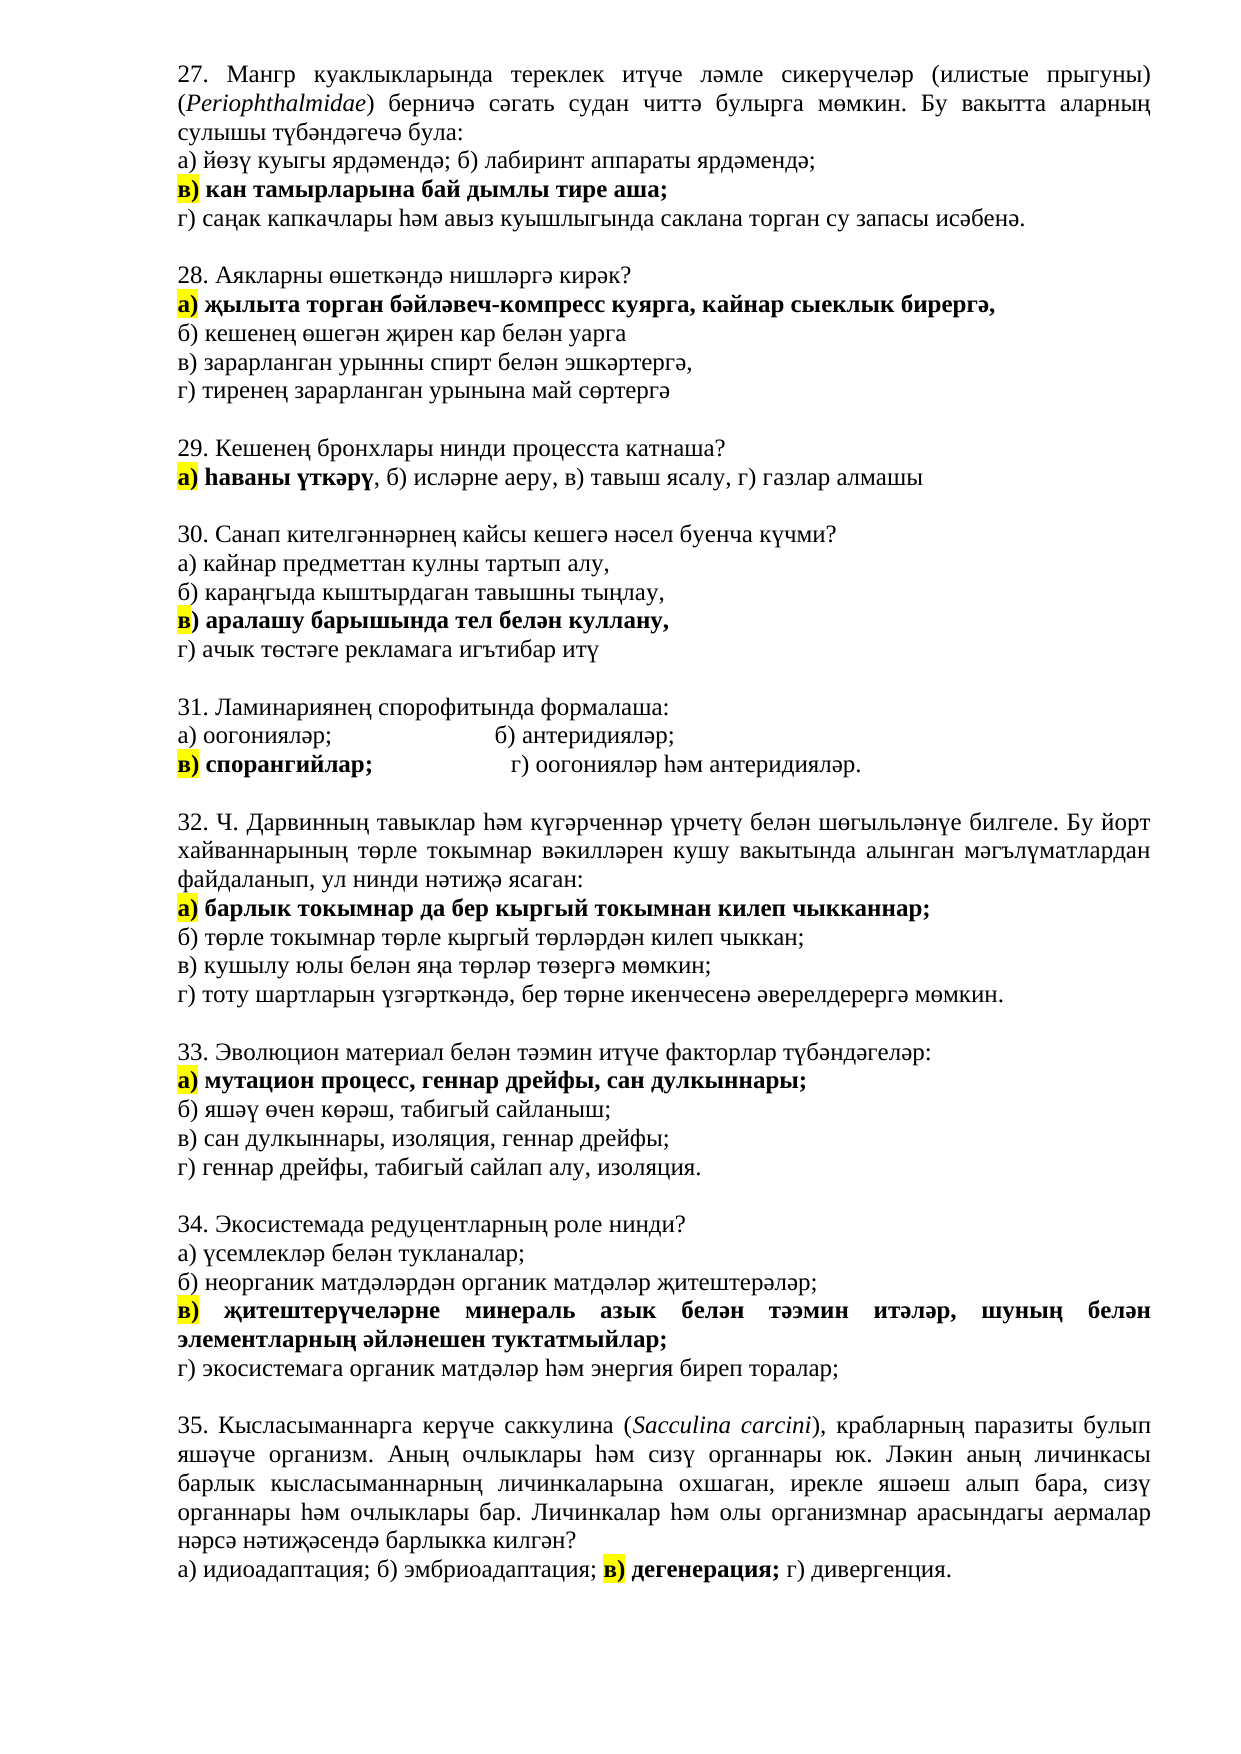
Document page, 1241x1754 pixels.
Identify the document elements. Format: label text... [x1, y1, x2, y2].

text г) геннар дрейфы, табигый сайлап алу, изоляция. [177, 1152, 1152, 1180]
text 30. Санап кителгәннәрнең кайсы кешегә нәсел буенча күчми? [177, 519, 1152, 548]
text г) ачык төстәге рекламага игътибар итү [177, 634, 1152, 663]
text в) спорангийлар; г) оогонияләр һәм антеридияләр. [199, 749, 1152, 778]
text в) аралашу барышында тел белән куллану, [191, 605, 1152, 634]
text а) йөзү куыгы ярдәмендә; б) лабиринт аппараты ярдәмендә; [177, 145, 1152, 174]
text 32. Ч. Дарвинның тавыклар һәм күгәрченнәр үрчетү белән шөгыльләнүе билгеле. Бу йорт хайваннарының төрле токымнар вәкилләрен кушу вакытында алынган мәгълүматлардан файдаланып, ул нинди нәтиҗә ясаган: [177, 807, 1152, 893]
text 27. Мангр куаклыкларында тереклек итүче ләмле сикерүчеләр (илистые прыгуны) (Periophthalmidae) берничә сәгать судан читтә булырга мөмкин. Бу вакытта аларның сулышы түбәндәгечә була: [177, 59, 1152, 145]
text б) төрле токымнар төрле кыргый төрләрдән килеп чыккан; [177, 922, 1152, 950]
text г) тоту шартларын үзгәрткәндә, бер төрне икенчесенә әверелдерергә мөмкин. [177, 979, 1152, 1008]
text 34. Экосистемада редуцентларның роле нинди? [177, 1209, 1152, 1238]
text а) барлык токымнар да бер кыргый токымнан килеп чыкканнар; [198, 893, 1152, 922]
text г) саңак капкачлары һәм авыз куышлыгында саклана торган су запасы исәбенә. [177, 203, 1152, 232]
text б) яшәү өчен көрәш, табигый сайланыш; [177, 1094, 1152, 1123]
text в) җитештерүчеләрне минераль азык белән тәэмин итәләр, шуның белән элементларның әйләнешен туктатмыйлар; [177, 1295, 1152, 1353]
text г) тиренең зарарланган урынына май сөртергә [177, 375, 1152, 404]
text в) сан дулкыннары, изоляция, геннар дрейфы; [177, 1123, 1152, 1152]
text 35. Кысласыманнарга керүче саккулина (Sacculina carcini), крабларның паразиты булып яшәүче организм. Аның очлыклары һәм сизү органнары юк. Ләкин аның личинкасы барлык кысласыманнарның личинкаларына охшаган, ирекле яшәеш алып бара, сизү органнары һәм очлыклары бар. Личинкалар һәм олы организмнар арасындагы аермалар нәрсә нәтиҗәсендә барлыкка килгән? [177, 1410, 1152, 1554]
text а) үсемлекләр белән тукланалар; [177, 1238, 1152, 1267]
text б) кешенең өшегән җирен кар белән уарга [177, 318, 1152, 347]
text в) кан тамырларына бай дымлы тире аша; [199, 174, 1152, 203]
text 31. Ламинариянең спорофитында формалаша: [177, 692, 1152, 720]
text 29. Кешенең бронхлары нинди процесста катнаша? [177, 433, 1152, 462]
text а) идиоадаптация; б) эмбриоадаптация; в) дегенерация; г) дивергенция. [625, 1554, 1152, 1583]
text а) мутацион процесс, геннар дрейфы, сан дулкыннары; [198, 1065, 1152, 1094]
text а) һаваны үткәрү, б) исләрне аеру, в) тавыш ясалу, г) газлар алмашы [198, 462, 1152, 490]
text а) кайнар предметтан кулны тартып алу, [177, 548, 1152, 577]
text а) җылыта торган бәйләвеч-компресс куярга, кайнар сыеклык бирергә, [198, 289, 1152, 318]
text 28. Аякларны өшеткәндә нишләргә кирәк? [177, 260, 1152, 289]
text 33. Эволюцион материал белән тәэмин итүче факторлар түбәндәгеләр: [177, 1037, 1152, 1065]
text в) кушылу юлы белән яңа төрләр төзергә мөмкин; [177, 950, 1152, 979]
text в) зарарланган урынны спирт белән эшкәртергә, [177, 347, 1152, 375]
text а) идиоадаптация; б) эмбриоадаптация; в) дегенерация; г) дивергенция. [177, 1554, 603, 1583]
text а) оогонияләр; б) антеридияләр; [177, 720, 1152, 749]
text б) неорганик матдәләрдән органик матдәләр җитештерәләр; [177, 1267, 1152, 1295]
text б) караңгыда кыштырдаган тавышны тыңлау, [177, 577, 1152, 605]
text г) экосистемага органик матдәләр һәм энергия биреп торалар; [177, 1353, 1152, 1382]
